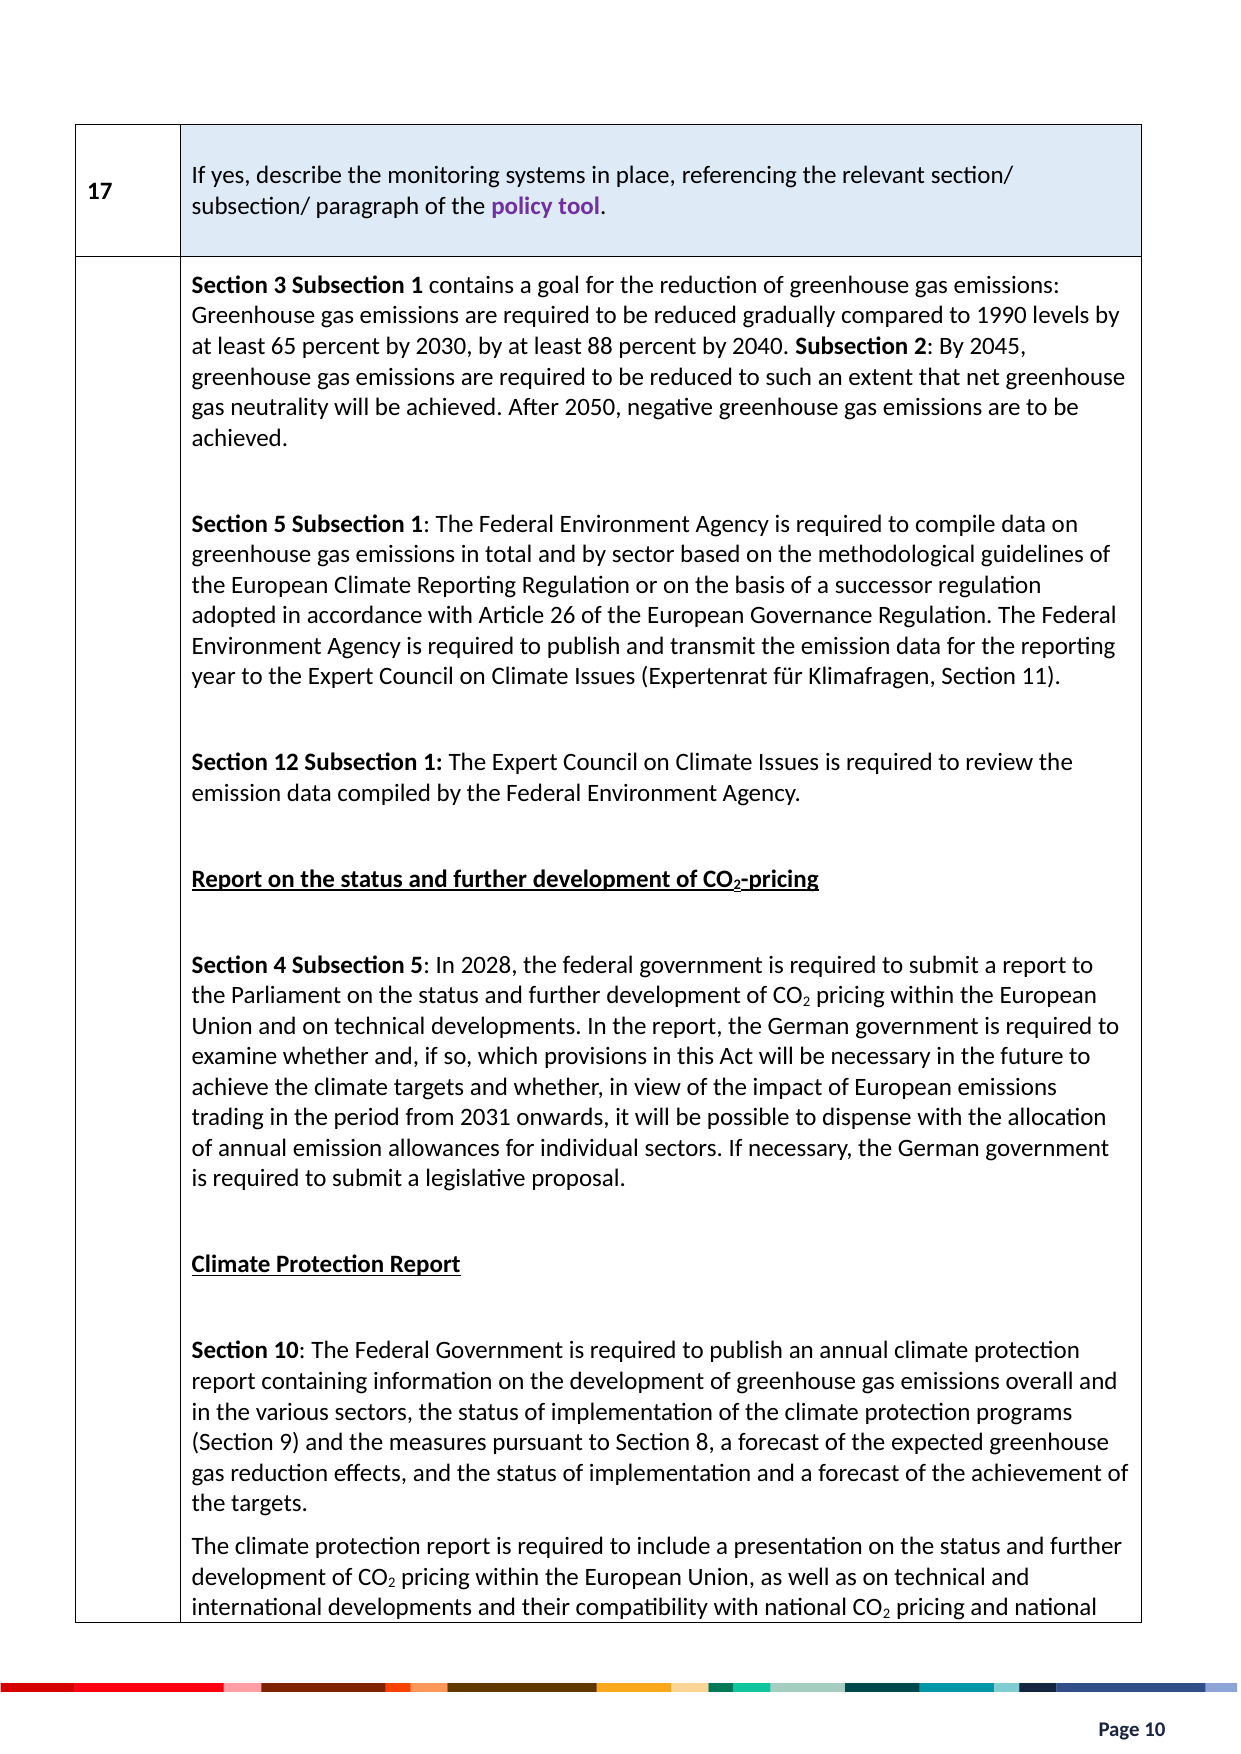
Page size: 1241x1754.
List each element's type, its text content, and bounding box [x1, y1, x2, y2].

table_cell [181, 257, 1141, 1622]
table_cell If yes, describe the monitoring systems in place, referencing the relevant section/ subsection/ paragraph of the policy tool. [181, 125, 1141, 256]
table_cell 17 [76, 125, 180, 256]
picture [0, 1683, 1236, 1692]
table_cell [76, 257, 180, 1622]
